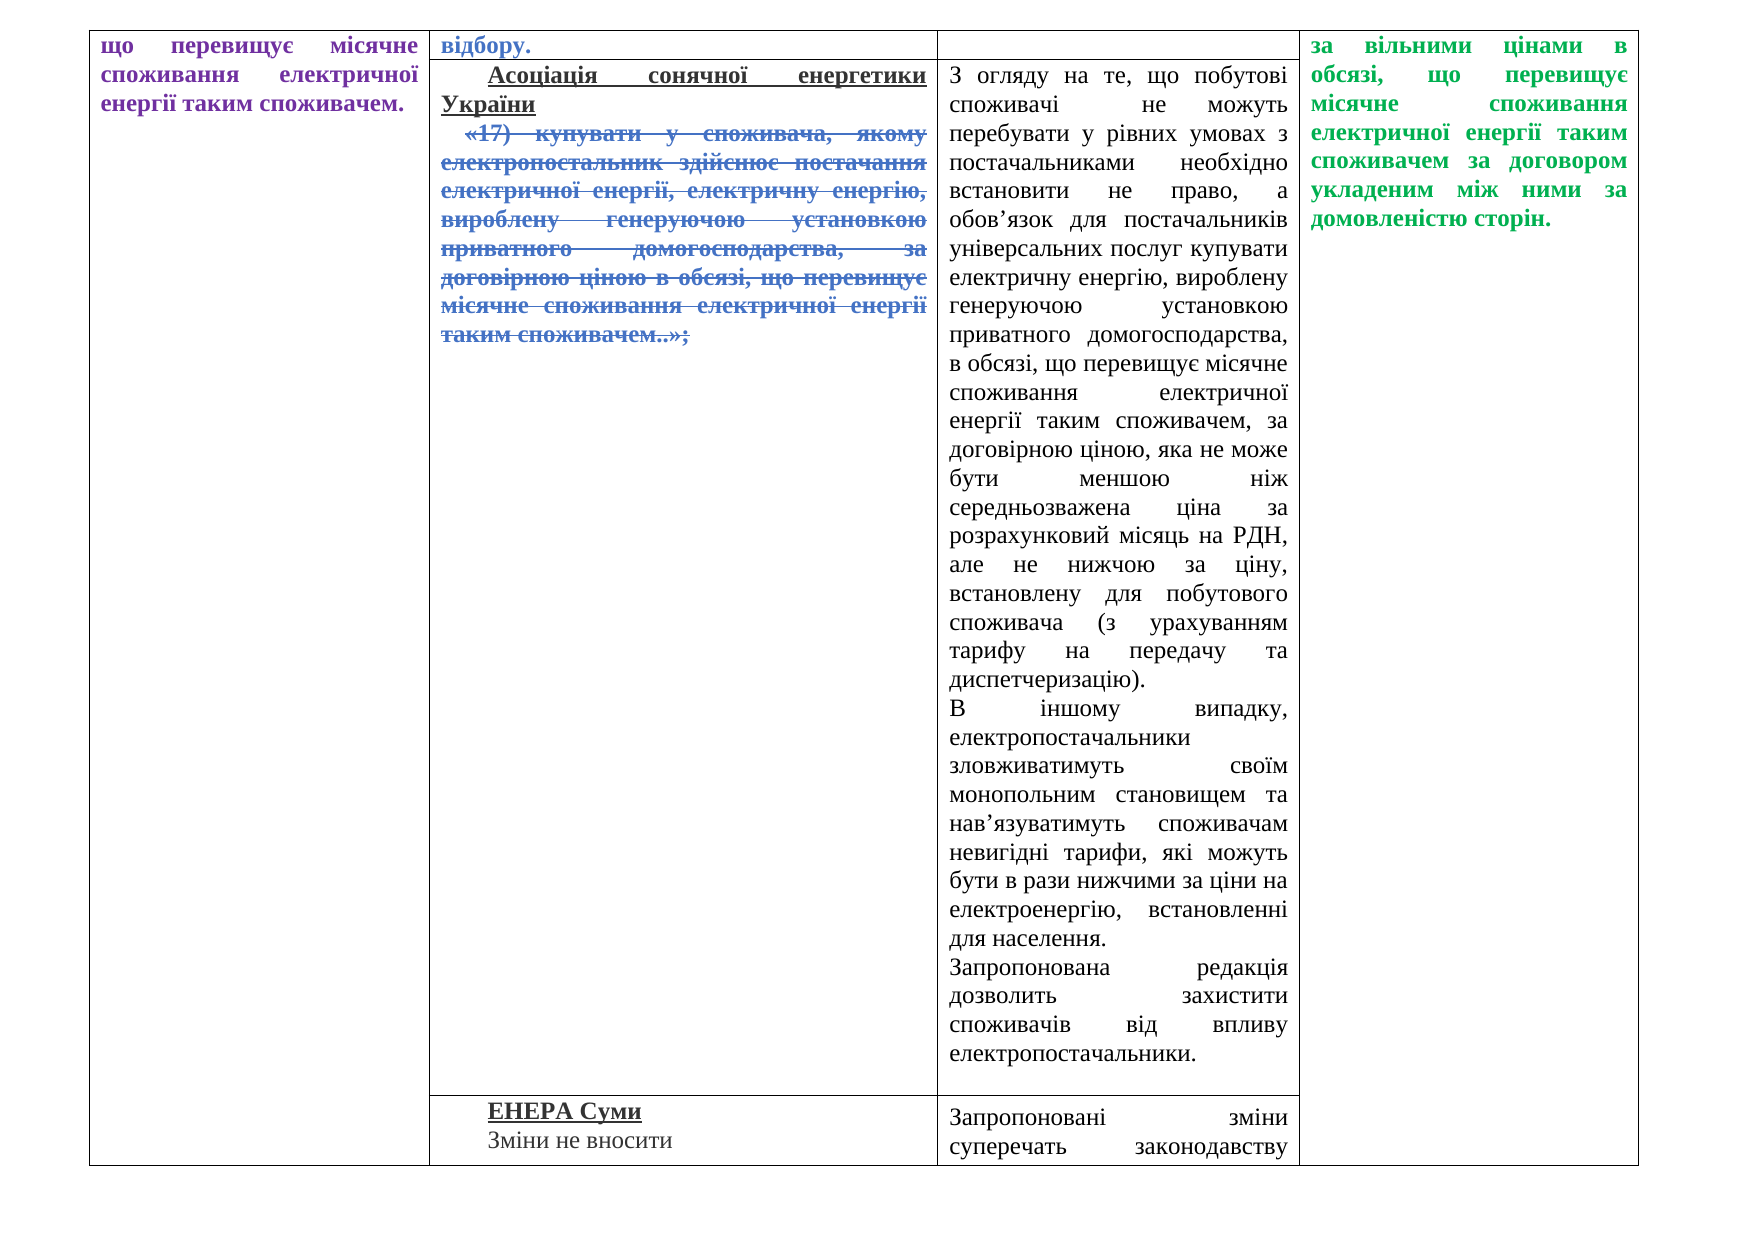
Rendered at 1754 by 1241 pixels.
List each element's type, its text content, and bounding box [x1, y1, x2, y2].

table_cell З огляду на те, що побутові споживачі не можуть перебувати у рівних умовах з постачальниками необхідно встановити не право, а обов’язок для постачальників універсальних послуг купувати електричну енергію, вироблену генеруючою установкою приватного домогосподарства, в обсязі, що перевищує місячне споживання електричної енергії таким споживачем, за договірною ціною, яка не може бути меншою ніж середньозважена ціна за розрахунковий місяць на РДН, але не нижчою за ціну, встановлену для побутового споживача (з урахуванням тарифу на передачу та диспетчеризацію). В іншому випадку, електропостачальники зловживатимуть своїм монопольним становищем та нав’язуватимуть споживачам невигідні тарифи, які можуть бути в рази нижчими за ціни на електроенергію, встановленні для населення. Запропонована редакція дозволить захистити споживачів від впливу електропостачальники. [938, 60, 1299, 1095]
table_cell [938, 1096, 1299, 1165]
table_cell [430, 1096, 937, 1165]
table_cell Асоціація сонячної енергетики України «17) купувати у споживача, якому електропостальник здійснює постачання електричної енергії, електричну енергію, вироблену генеруючою установкою приватного домогосподарства, за договірною ціною в обсязі, що перевищує місячне споживання електричної енергії таким споживачем..»; [430, 60, 937, 1095]
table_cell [938, 31, 1299, 59]
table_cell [430, 31, 937, 59]
